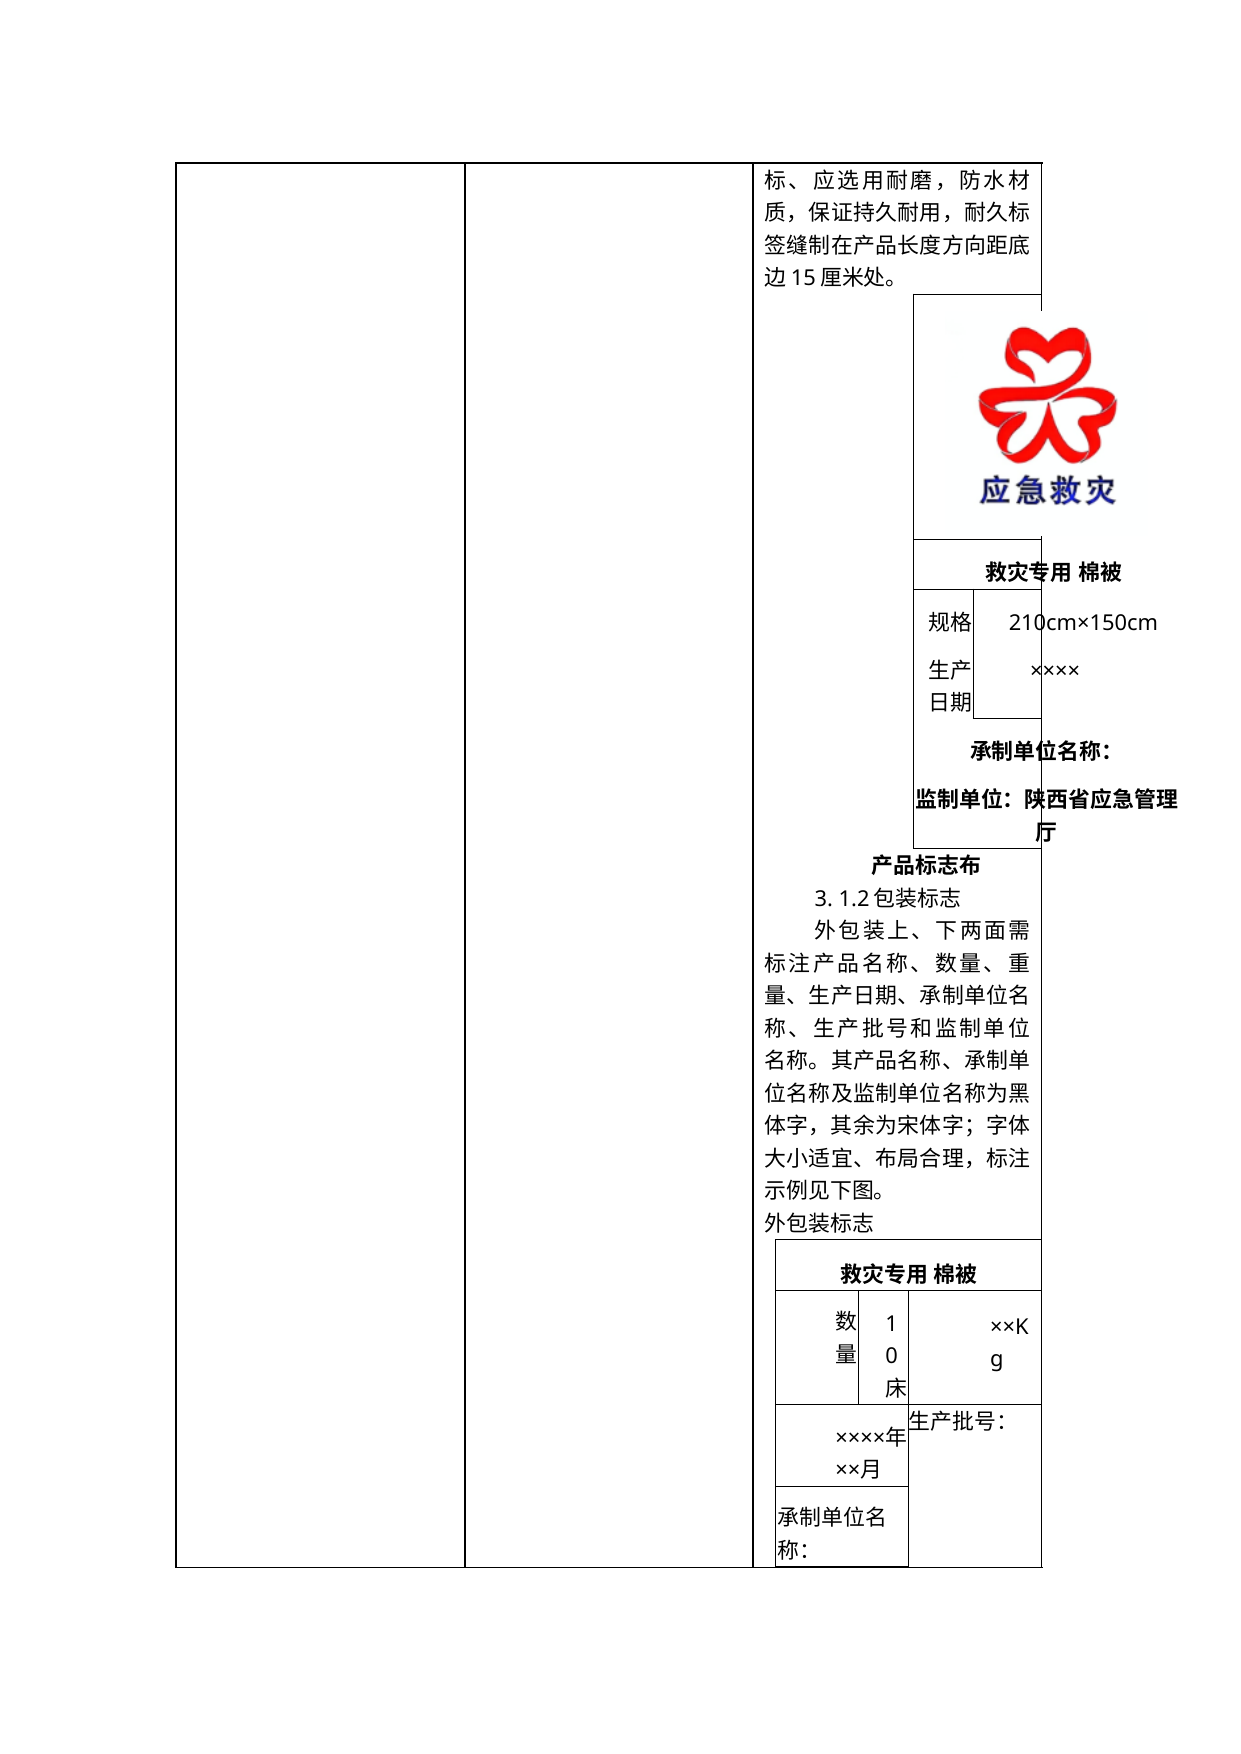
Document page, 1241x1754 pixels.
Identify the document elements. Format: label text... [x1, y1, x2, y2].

table_cell 1 [177, 164, 464, 1567]
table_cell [754, 164, 1041, 1567]
picture [944, 311, 1148, 536]
table_cell [466, 164, 752, 1567]
